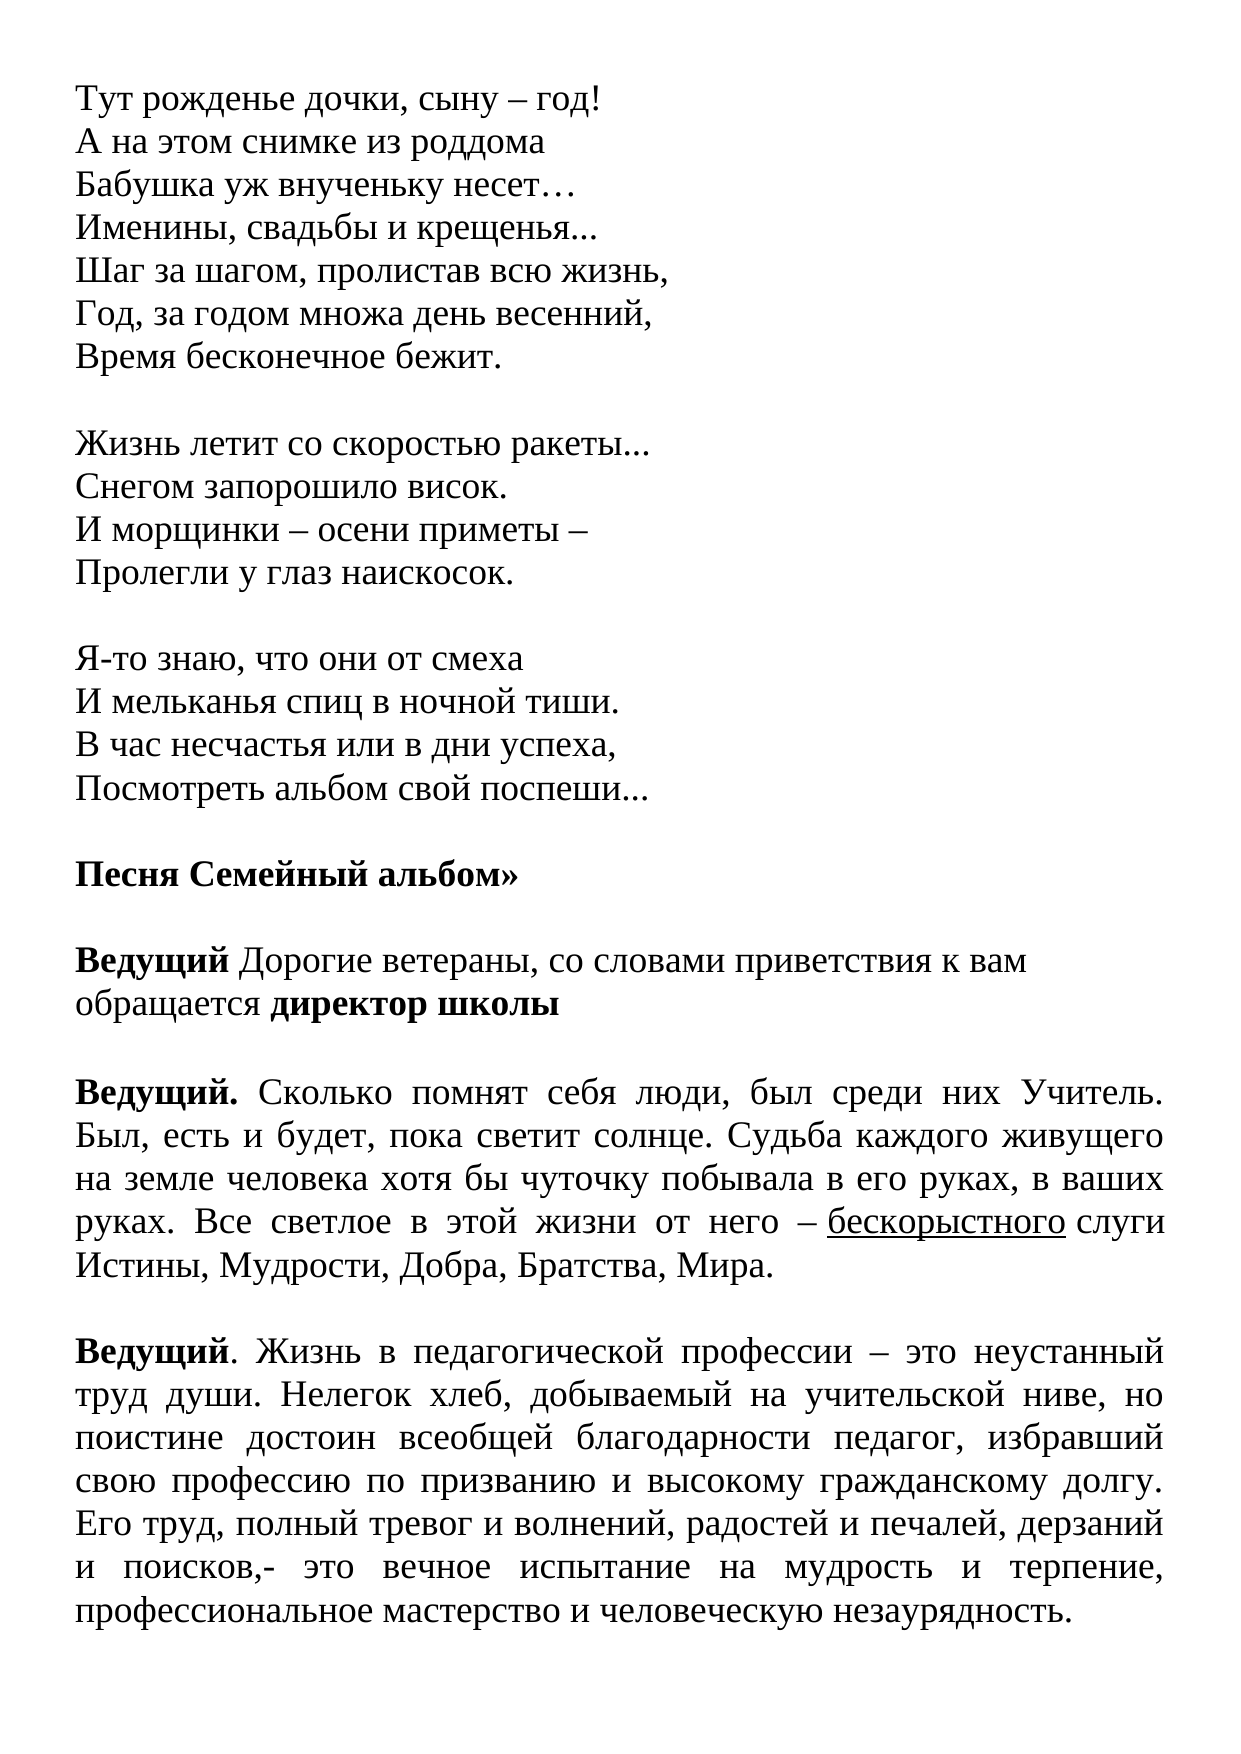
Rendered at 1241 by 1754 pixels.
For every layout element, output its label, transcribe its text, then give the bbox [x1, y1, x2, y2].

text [75, 75, 1165, 808]
text Ведущий Дорогие ветераны, со словами приветствия к вам обращается директор школы [75, 937, 1165, 1024]
text Песня Семейный альбом» [75, 851, 1165, 894]
text Ведущий. Жизнь в педагогической профессии – это неустанный труд души. Нелегок хлеб, добываемый на учительской ниве, но поистине достоин всеобщей благодарности педагог, избравший свою профессию по призванию и высокому гражданскому долгу. Его труд, полный тревог и волнений, радостей и печалей, дерзаний и поисков,- это вечное испытание на мудрость и терпение, профессиональное мастерство и человеческую незаурядность. [75, 1328, 1165, 1630]
text Ведущий. Сколько помнят себя люди, был среди них Учитель. Был, есть и будет, пока светит солнце. Судьба каждого живущего на земле человека хотя бы чуточку побывала в его руках, в ваших руках. Все светлое в этой жизни от него – бескорыстного слуги Истины, Мудрости, Добра, Братства, Мира. [75, 1069, 1165, 1285]
